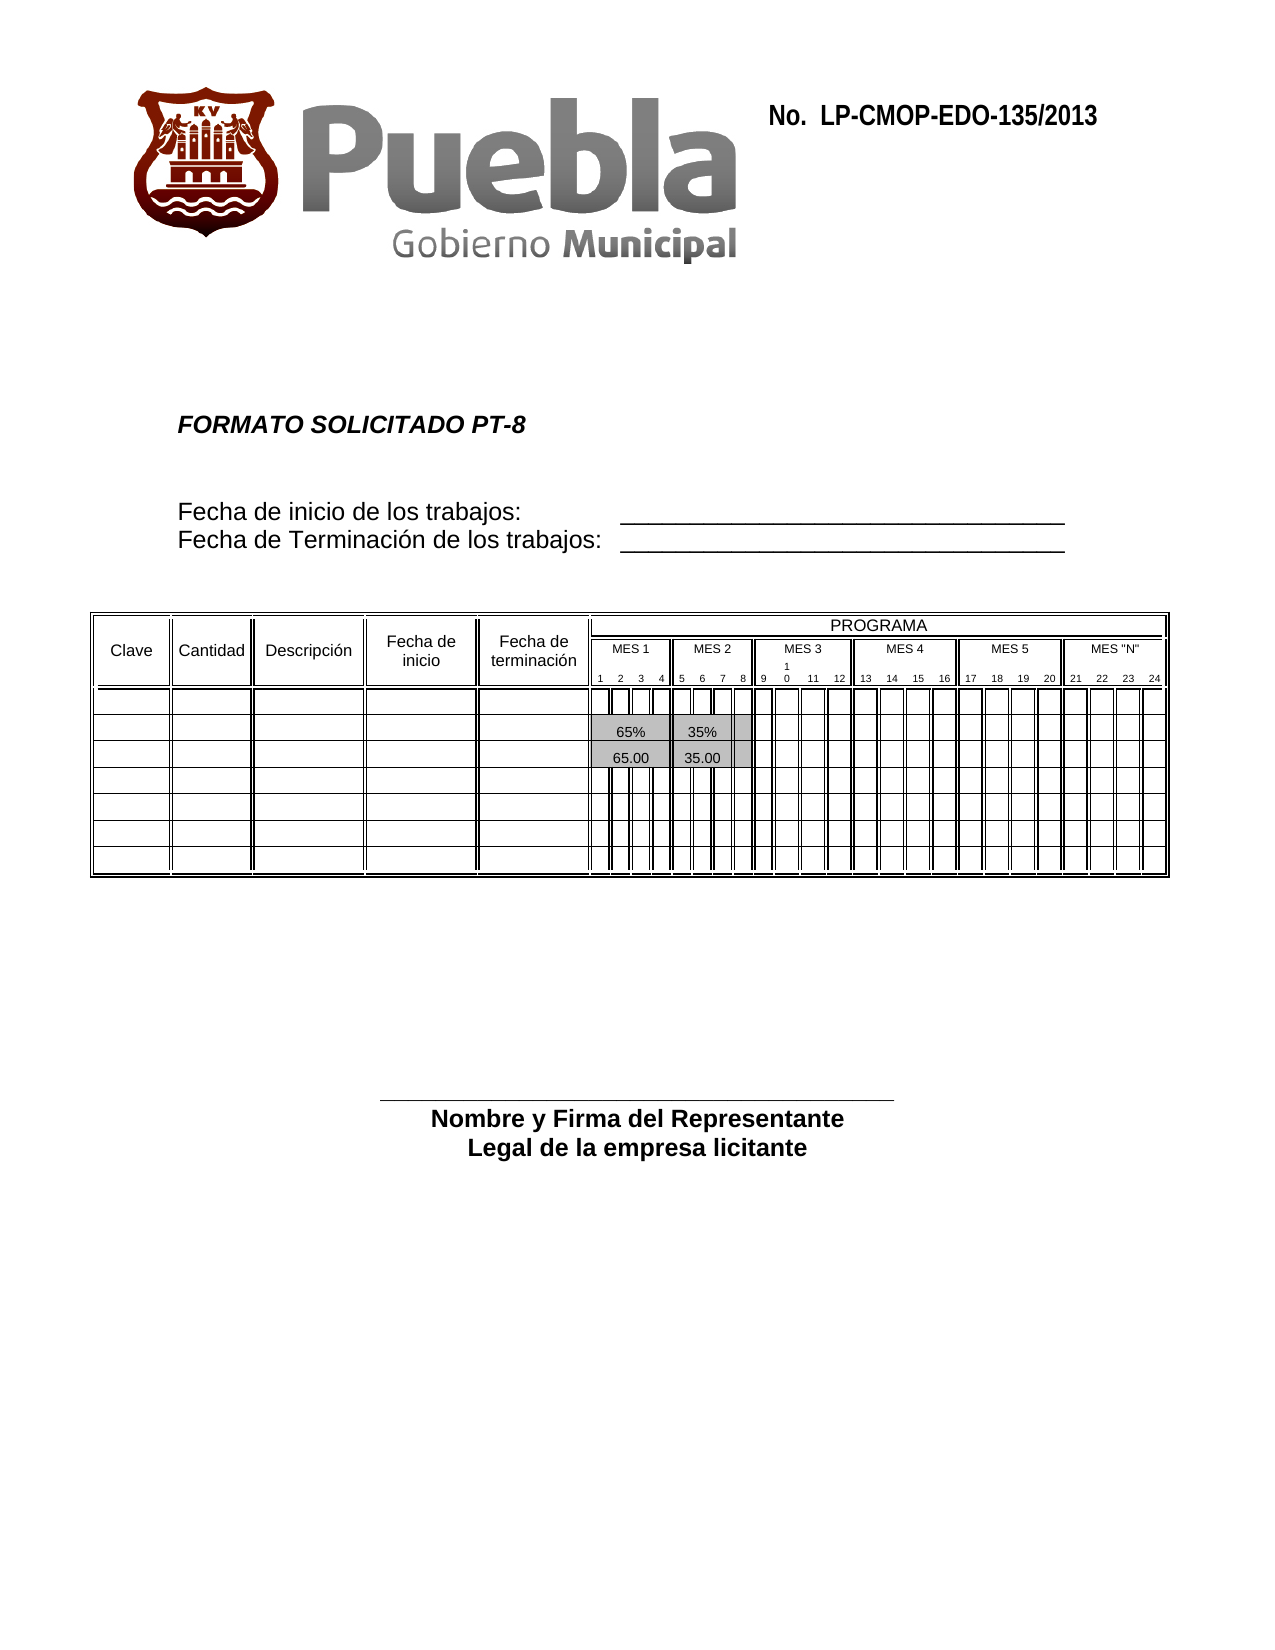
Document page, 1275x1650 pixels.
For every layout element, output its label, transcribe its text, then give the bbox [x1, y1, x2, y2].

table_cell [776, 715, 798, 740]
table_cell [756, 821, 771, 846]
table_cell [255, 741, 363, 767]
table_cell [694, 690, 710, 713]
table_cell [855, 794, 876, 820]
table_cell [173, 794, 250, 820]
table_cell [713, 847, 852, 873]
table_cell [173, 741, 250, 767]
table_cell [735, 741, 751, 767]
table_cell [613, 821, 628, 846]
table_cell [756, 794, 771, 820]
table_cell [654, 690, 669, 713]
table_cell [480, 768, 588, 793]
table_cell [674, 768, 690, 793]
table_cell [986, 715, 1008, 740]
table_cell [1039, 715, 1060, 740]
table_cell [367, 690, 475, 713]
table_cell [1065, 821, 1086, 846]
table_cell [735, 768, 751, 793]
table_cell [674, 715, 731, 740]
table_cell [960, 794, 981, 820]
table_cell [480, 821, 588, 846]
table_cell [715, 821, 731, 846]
text Fecha de inicio de los trabajos: ________________________________ [177, 497, 1098, 525]
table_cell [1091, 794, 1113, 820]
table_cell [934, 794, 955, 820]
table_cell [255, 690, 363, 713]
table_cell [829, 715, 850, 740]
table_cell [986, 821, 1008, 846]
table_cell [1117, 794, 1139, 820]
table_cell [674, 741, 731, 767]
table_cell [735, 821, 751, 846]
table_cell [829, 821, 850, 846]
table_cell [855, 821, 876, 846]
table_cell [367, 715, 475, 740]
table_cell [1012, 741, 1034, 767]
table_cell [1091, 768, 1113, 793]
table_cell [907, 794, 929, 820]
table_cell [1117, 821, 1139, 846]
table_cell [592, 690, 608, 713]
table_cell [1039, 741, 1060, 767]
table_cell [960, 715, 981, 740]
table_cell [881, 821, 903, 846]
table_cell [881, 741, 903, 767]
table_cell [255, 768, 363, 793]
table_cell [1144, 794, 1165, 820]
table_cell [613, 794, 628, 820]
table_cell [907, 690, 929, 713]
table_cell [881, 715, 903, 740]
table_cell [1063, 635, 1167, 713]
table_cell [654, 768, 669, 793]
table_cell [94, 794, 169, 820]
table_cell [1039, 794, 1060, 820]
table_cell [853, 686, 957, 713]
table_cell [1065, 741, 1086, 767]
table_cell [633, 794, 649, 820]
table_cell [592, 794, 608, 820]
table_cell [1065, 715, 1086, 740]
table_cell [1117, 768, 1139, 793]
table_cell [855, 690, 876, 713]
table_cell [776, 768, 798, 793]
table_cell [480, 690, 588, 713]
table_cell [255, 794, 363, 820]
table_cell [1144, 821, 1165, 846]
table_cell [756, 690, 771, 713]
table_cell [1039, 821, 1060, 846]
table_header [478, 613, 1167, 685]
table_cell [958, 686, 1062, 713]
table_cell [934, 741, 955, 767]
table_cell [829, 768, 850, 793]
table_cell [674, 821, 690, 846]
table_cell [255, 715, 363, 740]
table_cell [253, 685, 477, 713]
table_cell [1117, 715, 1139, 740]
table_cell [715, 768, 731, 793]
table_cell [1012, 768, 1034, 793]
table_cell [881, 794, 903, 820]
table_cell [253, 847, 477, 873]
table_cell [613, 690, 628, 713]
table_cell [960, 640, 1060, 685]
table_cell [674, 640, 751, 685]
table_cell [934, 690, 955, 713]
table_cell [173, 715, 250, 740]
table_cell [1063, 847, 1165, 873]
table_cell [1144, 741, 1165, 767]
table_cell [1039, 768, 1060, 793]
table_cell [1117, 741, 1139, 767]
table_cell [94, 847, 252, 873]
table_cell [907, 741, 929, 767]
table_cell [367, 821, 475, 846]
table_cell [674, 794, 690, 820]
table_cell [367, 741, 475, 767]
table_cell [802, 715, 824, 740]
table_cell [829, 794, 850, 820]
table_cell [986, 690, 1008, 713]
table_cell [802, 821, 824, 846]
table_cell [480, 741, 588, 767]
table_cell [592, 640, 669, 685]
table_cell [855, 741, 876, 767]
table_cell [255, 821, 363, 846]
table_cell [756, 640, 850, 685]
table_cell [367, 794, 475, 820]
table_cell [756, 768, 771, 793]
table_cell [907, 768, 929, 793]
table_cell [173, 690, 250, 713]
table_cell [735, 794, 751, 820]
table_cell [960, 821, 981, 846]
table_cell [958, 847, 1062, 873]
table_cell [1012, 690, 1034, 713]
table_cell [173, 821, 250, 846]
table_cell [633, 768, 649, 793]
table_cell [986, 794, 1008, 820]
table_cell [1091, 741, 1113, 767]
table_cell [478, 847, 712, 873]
text FORMATO SOLICITADO PT-8 [177, 410, 1098, 439]
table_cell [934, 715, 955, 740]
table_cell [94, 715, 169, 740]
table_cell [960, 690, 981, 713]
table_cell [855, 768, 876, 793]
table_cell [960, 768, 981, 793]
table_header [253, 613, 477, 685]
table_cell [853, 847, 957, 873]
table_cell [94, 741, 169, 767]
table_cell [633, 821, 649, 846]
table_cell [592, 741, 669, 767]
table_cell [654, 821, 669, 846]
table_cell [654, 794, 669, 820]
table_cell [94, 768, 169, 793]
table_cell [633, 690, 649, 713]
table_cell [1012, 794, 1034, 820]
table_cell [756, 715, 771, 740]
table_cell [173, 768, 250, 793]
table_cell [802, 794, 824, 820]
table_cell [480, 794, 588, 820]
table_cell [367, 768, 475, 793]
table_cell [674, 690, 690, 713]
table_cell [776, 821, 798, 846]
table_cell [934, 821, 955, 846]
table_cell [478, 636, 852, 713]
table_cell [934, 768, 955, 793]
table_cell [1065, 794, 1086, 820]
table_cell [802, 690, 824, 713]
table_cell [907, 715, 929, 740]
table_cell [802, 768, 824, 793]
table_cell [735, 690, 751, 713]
text Legal de la empresa licitante [177, 1133, 1098, 1161]
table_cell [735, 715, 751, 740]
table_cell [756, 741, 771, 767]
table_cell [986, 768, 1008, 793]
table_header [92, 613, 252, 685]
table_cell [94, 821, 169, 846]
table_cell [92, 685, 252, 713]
picture [133, 87, 736, 264]
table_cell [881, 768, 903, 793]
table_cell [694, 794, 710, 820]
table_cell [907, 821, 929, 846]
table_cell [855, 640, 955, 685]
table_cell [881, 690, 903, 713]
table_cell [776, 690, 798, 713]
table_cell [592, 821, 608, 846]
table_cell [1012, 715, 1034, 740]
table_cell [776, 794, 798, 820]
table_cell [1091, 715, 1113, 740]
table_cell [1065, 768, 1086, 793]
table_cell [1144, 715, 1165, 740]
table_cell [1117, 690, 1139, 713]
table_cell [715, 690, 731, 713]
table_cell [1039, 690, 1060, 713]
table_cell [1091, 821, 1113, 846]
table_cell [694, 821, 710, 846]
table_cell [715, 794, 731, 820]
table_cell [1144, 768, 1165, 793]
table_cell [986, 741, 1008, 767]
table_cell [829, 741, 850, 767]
text Fecha de Terminación de los trabajos: ________________________________ [177, 525, 1098, 554]
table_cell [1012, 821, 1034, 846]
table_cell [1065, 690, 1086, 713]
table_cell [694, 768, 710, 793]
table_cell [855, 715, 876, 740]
text Nombre y Firma del Representante [177, 1104, 1098, 1133]
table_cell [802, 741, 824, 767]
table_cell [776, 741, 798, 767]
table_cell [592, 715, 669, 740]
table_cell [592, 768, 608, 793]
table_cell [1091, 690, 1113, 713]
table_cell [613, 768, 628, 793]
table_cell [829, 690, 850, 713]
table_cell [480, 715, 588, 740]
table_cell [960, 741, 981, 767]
text _____________________________________ [177, 1075, 1098, 1104]
